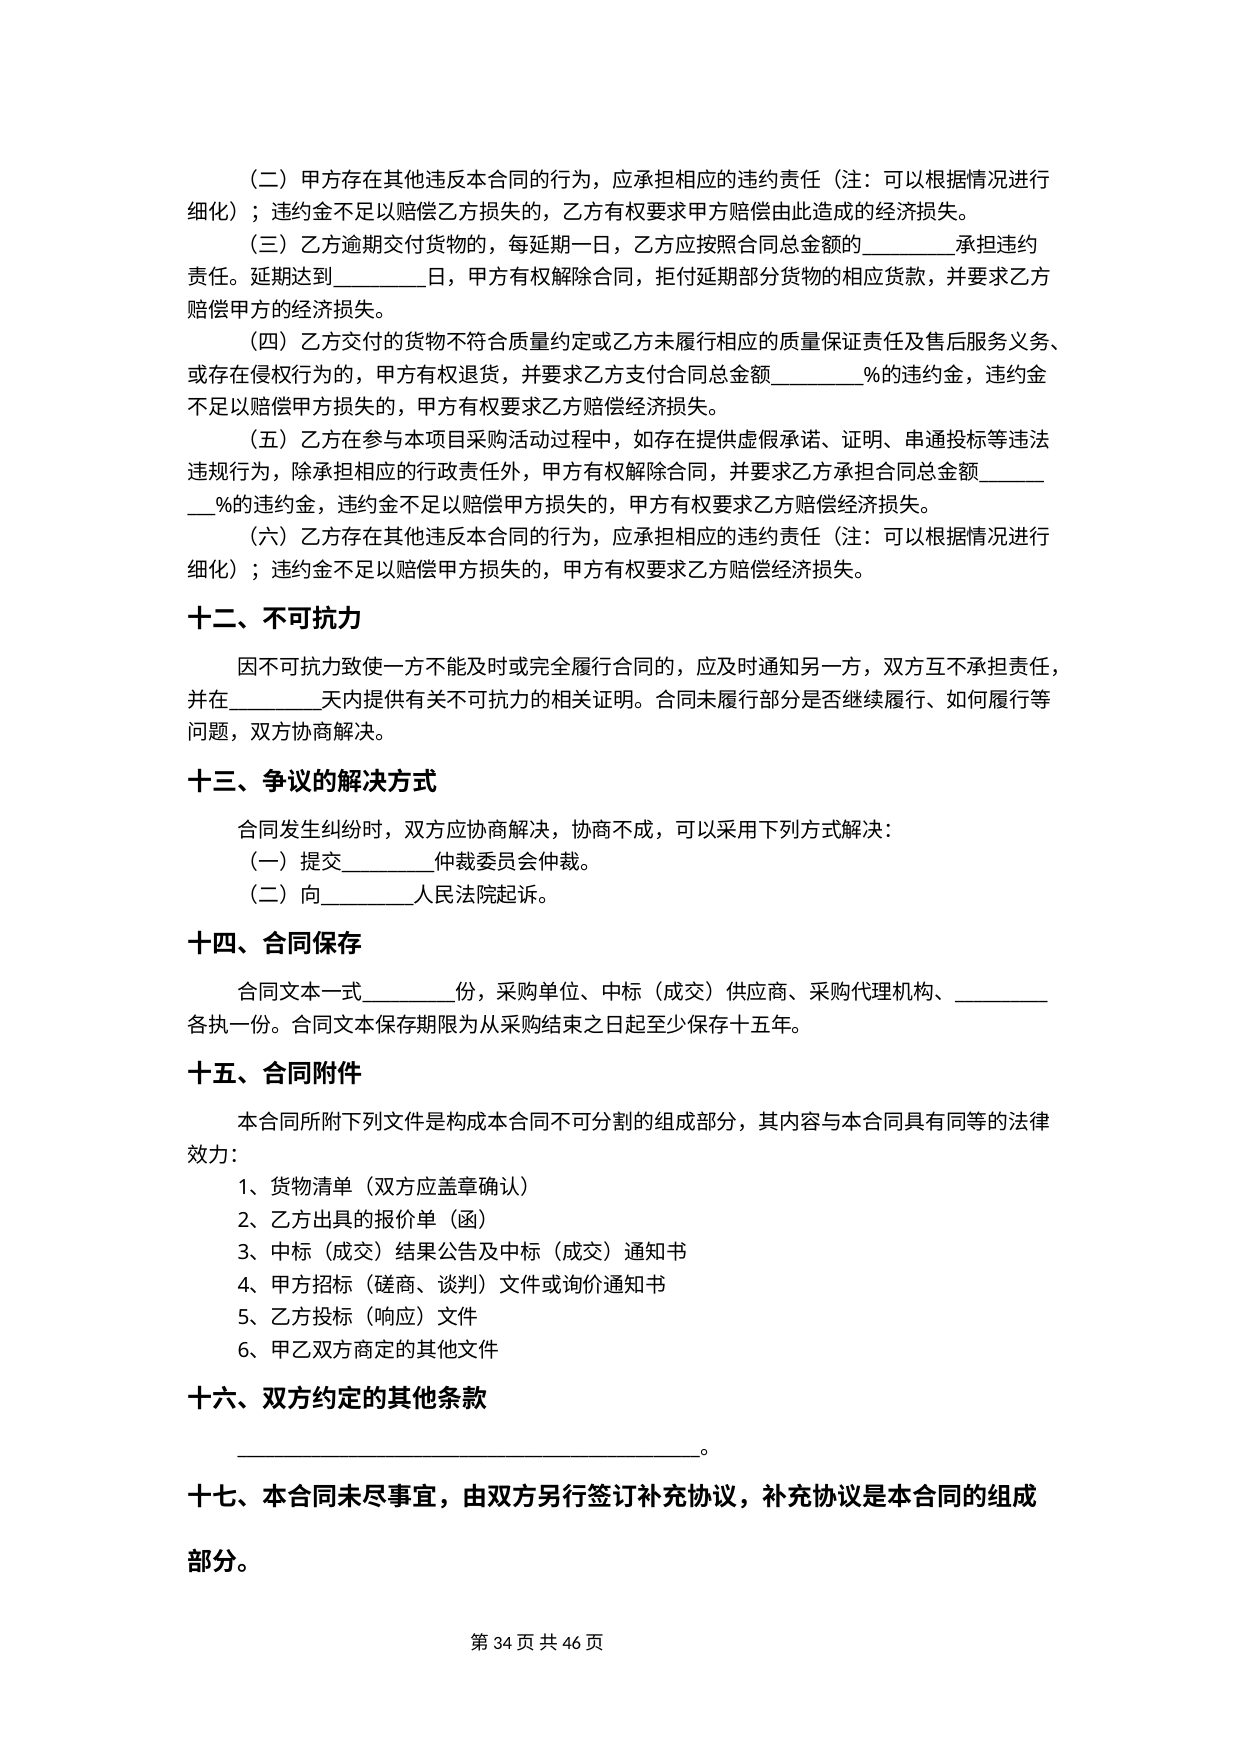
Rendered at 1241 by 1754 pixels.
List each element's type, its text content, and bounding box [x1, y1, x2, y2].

text 4、甲方招标（磋商、谈判）文件或询价通知书 [187, 1267, 1053, 1299]
text （六）乙方存在其他违反本合同的行为，应承担相应的违约责任（注：可以根据情况进行细化）；违约金不足以赔偿甲方损失的，甲方有权要求乙方赔偿经济损失。 [187, 519, 1053, 584]
text 合同文本一式__________份，采购单位、中标（成交）供应商、采购代理机构、__________各执一份。合同文本保存期限为从采购结束之日起至少保存十五年。 [187, 974, 1053, 1039]
text 6、甲乙双方商定的其他文件 [187, 1332, 1053, 1364]
text 1、货物清单（双方应盖章确认） [187, 1169, 1053, 1202]
text 因不可抗力致使一方不能及时或完全履行合同的，应及时通知另一方，双方互不承担责任，并在__________天内提供有关不可抗力的相关证明。合同未履行部分是否继续履行、如何履行等问题，双方协商解决。 [187, 649, 1053, 747]
text （二）甲方存在其他违反本合同的行为，应承担相应的违约责任（注：可以根据情况进行细化）；违约金不足以赔偿乙方损失的，乙方有权要求甲方赔偿由此造成的经济损失。 [187, 162, 1053, 227]
text 十三、争议的解决方式 [187, 747, 1053, 812]
text 十二、不可抗力 [187, 584, 1053, 649]
text 十五、合同附件 [187, 1039, 1053, 1104]
text 本合同所附下列文件是构成本合同不可分割的组成部分，其内容与本合同具有同等的法律效力： [187, 1104, 1053, 1169]
text （一）提交__________仲裁委员会仲裁。 [187, 844, 1053, 877]
text __________________________________________________。 [187, 1429, 1053, 1462]
text 2、乙方出具的报价单（函） [187, 1202, 1053, 1234]
text （二）向__________人民法院起诉。 [187, 877, 1053, 909]
text 3、中标（成交）结果公告及中标（成交）通知书 [187, 1234, 1053, 1267]
text （四）乙方交付的货物不符合质量约定或乙方未履行相应的质量保证责任及售后服务义务、或存在侵权行为的，甲方有权退货，并要求乙方支付合同总金额__________%的违约金，违约金不足以赔偿甲方损失的，甲方有权要求乙方赔偿经济损失。 [187, 324, 1053, 422]
text 十四、合同保存 [187, 909, 1053, 974]
text 5、乙方投标（响应）文件 [187, 1299, 1053, 1332]
text （三）乙方逾期交付货物的，每延期一日，乙方应按照合同总金额的__________承担违约责任。延期达到__________日，甲方有权解除合同，拒付延期部分货物的相应货款，并要求乙方赔偿甲方的经济损失。 [187, 227, 1053, 324]
text （五）乙方在参与本项目采购活动过程中，如存在提供虚假承诺、证明、串通投标等违法违规行为，除承担相应的行政责任外，甲方有权解除合同，并要求乙方承担合同总金额__________%的违约金，违约金不足以赔偿甲方损失的，甲方有权要求乙方赔偿经济损失。 [187, 422, 1053, 519]
text 合同发生纠纷时，双方应协商解决，协商不成，可以采用下列方式解决： [187, 812, 1053, 844]
text 十七、本合同未尽事宜，由双方另行签订补充协议，补充协议是本合同的组成部分。 [187, 1462, 1053, 1592]
text 十六、双方约定的其他条款 [187, 1364, 1053, 1429]
